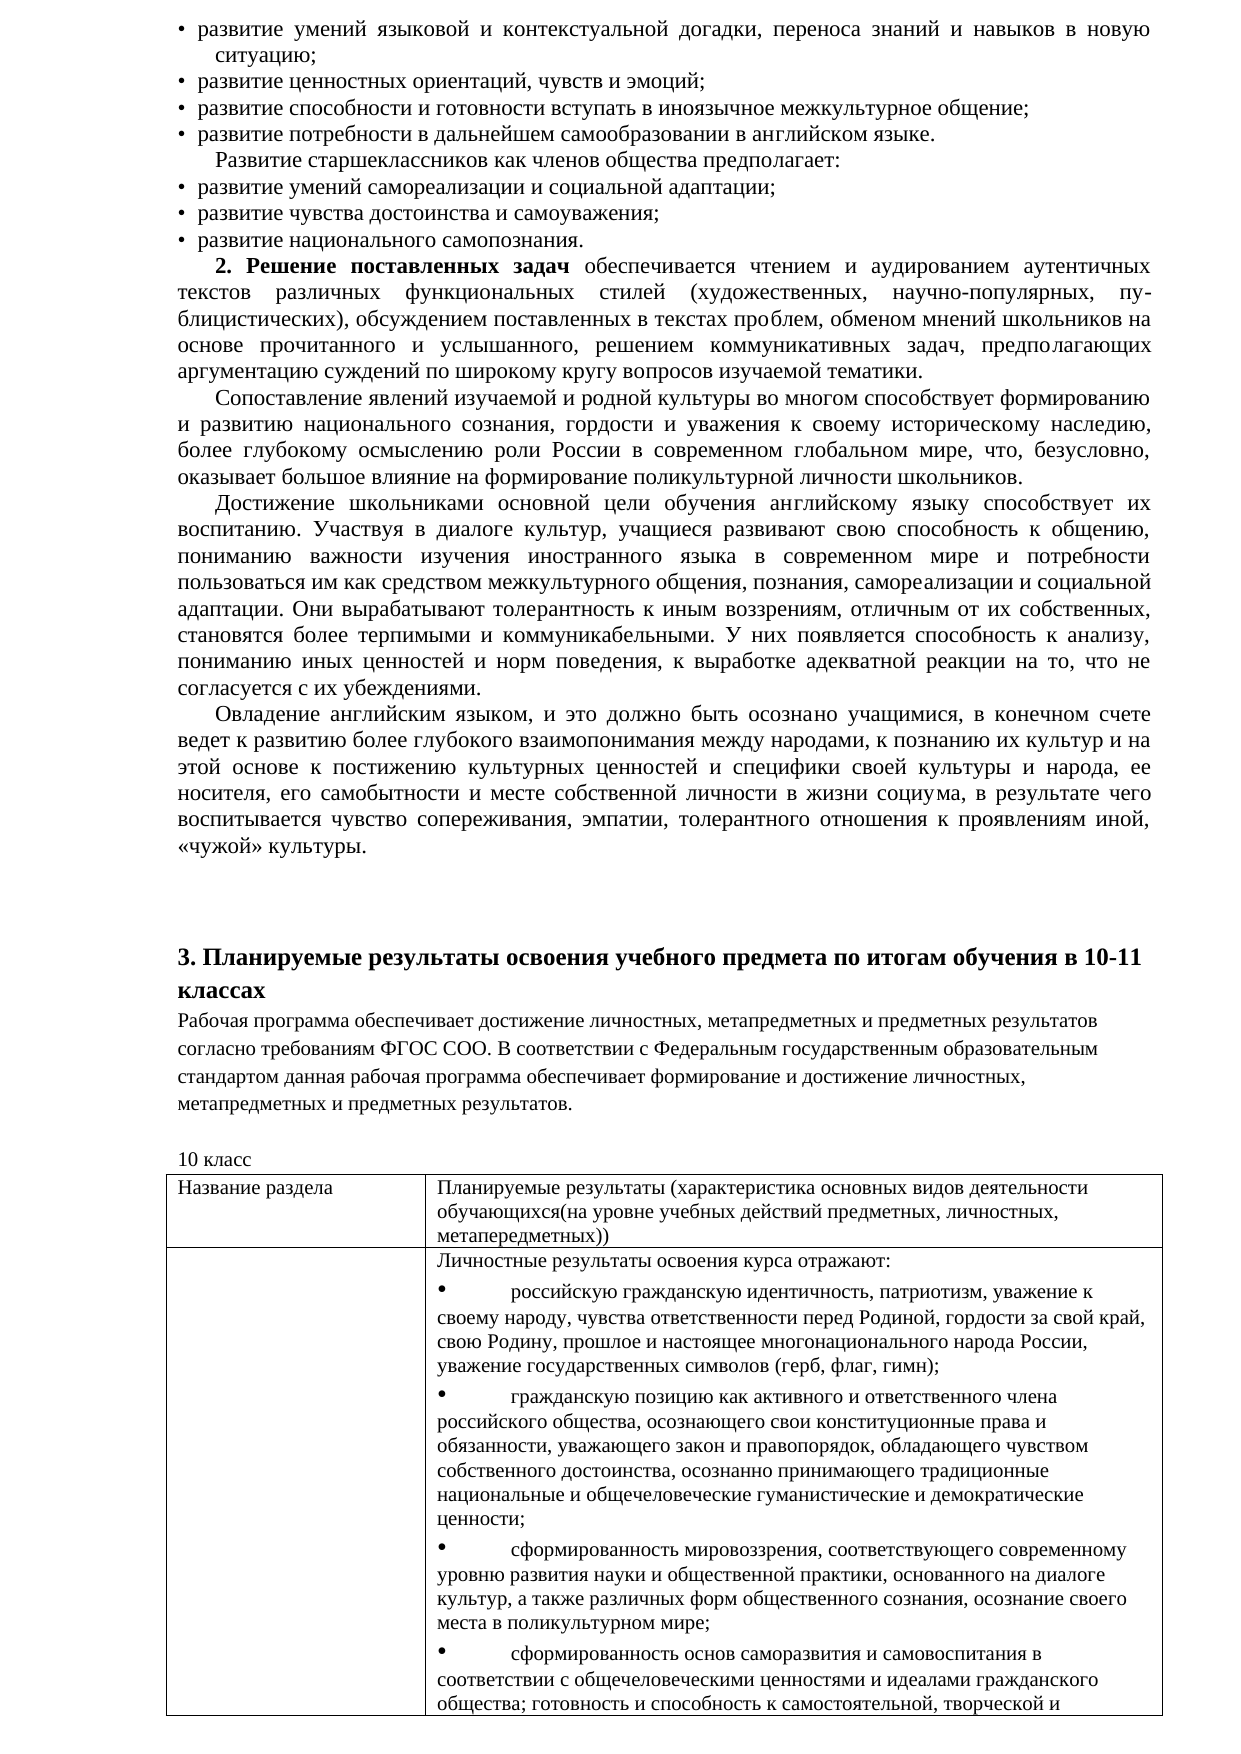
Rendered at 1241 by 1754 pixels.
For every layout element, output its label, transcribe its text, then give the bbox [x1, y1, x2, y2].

text • развитие потребности в дальнейшем самообразовании в английском языке. [177, 120, 1152, 147]
table_cell [167, 1248, 425, 1715]
table_header Название раздела [167, 1175, 425, 1247]
text Овладение английским языком, и это должно быть осознано учащимися, в конечном счете ведет к развитию более глубокого взаимопонимания между народами, к познанию их культур и на этой основе к постижению культурных ценностей и специфики своей культуры и народа, ее носителя, его самобытности и месте собственной личности в жизни социума, в результате чего воспитывается чувство сопереживания, эмпатии, толерантного отношения к проявлениям иной, «чужой» культуры. [177, 700, 1152, 858]
text 2. Решение поставленных задач обеспечивается чтением и аудированием аутентичных текстов различных функциональных стилей (художественных, научно-популярных, публицистических), обсуждением поставленных в текстах проблем, обменом мнений школьников на основе прочитанного и услышанного, решением коммуникативных задач, предполагающих аргументацию суждений по широкому кругу вопросов изучаемой тематики. [177, 252, 1152, 384]
text • развитие ценностных ориентаций, чувств и эмоций; [177, 67, 1152, 94]
text Сопоставление явлений изучаемой и родной культуры во многом способствует формированию и развитию национального сознания, гордости и уважения к своему историческому наследию, более глубокому осмыслению роли России в современном глобальном мире, что, безусловно, оказывает большое влияние на формирование поликультурной личности школьников. [177, 384, 1152, 489]
text Достижение школьниками основной цели обучения английскому языку способствует их воспитанию. Участвуя в диалоге культур, учащиеся развивают свою способность к общению, пониманию важности изучения иностранного языка в современном мире и потребности пользоваться им как средством межкультурного общения, познания, самореализации и социальной адаптации. Они вырабатывают толерантность к иным воззрениям, отличным от их собственных, становятся более терпимыми и коммуникабельными. У них появляется способность к анализу, пониманию иных ценностей и норм поведения, к выработке адекватной реакции на то, что не согласуется с их убеждениями. [177, 489, 1152, 700]
table_header Планируемые результаты (характеристика основных видов деятельности обучающихся(на уровне учебных действий предметных, личностных, метапередметных)) [426, 1175, 1162, 1247]
text Рабочая программа обеспечивает достижение личностных, метапредметных и предметных результатов согласно требованиям ФГОС СОО. В соответствии с Федеральным государственным образовательным стандартом данная рабочая программа обеспечивает формирование и достижение личностных, метапредметных и предметных результатов. [177, 1008, 1152, 1115]
text • развитие способности и готовности вступать в иноязычное межкультурное общение; [177, 94, 1152, 120]
text Развитие старшеклассников как членов общества предполагает: [177, 147, 1152, 173]
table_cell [426, 1248, 1162, 1715]
text • развитие умений языковой и контекстуальной догадки, переноса знаний и навыков в новую ситуацию; [177, 15, 1152, 67]
text • развитие национального самопознания. [177, 226, 1152, 252]
text 10 класс [177, 1146, 1152, 1171]
text 3. Планируемые результаты освоения учебного предмета по итогам обучения в 10-11 классах [177, 942, 1152, 1004]
text • развитие чувства достоинства и самоуважения; [177, 199, 1152, 226]
text • развитие умений самореализации и социальной адаптации; [177, 173, 1152, 199]
